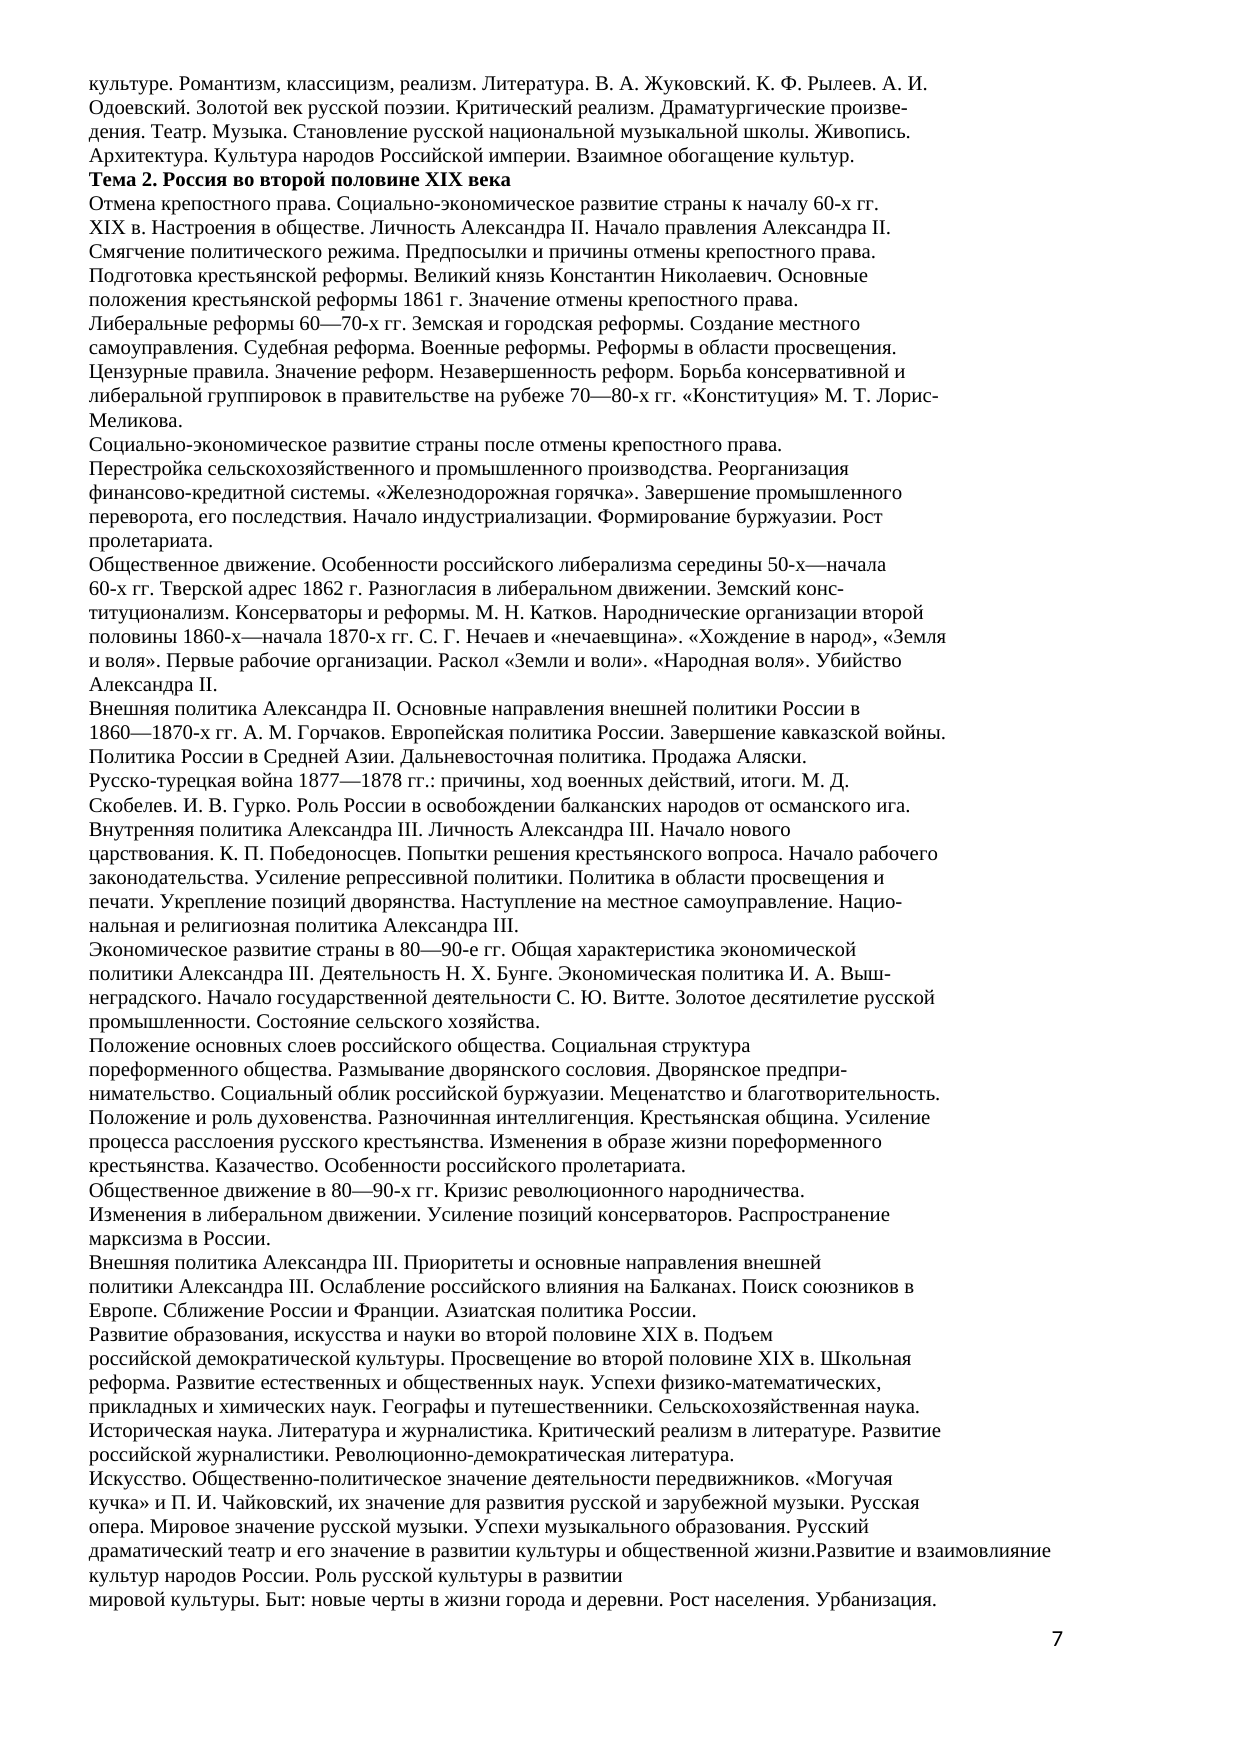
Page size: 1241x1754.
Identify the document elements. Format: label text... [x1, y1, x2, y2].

text промышленности. Состояние сельского хозяйства. [89, 1009, 1063, 1033]
text 60-х гг. Тверской адрес 1862 г. Разногласия в либеральном движении. Земский конс- [89, 576, 1063, 600]
text печати. Укрепление позиций дворянства. Наступление на местное самоуправление. Нацио- [89, 889, 1063, 913]
text Меликова. [89, 407, 1063, 432]
text Социально-экономическое развитие страны после отмены крепостного права. [89, 432, 1063, 456]
text культуре. Романтизм, классицизм, реализм. Литература. В. А. Жуковский. К. Ф. Рылеев. А. И. [89, 71, 1063, 95]
text Одоевский. Золотой век русской поэзии. Критический реализм. Драматургические произве- [89, 95, 1063, 119]
text прикладных и химических наук. Географы и путешественники. Сельскохозяйственная наука. [89, 1394, 1063, 1418]
text половины 1860-х—начала 1870-х гг. С. Г. Нечаев и «нечаевщина». «Хождение в народ», «Земля [89, 624, 1063, 648]
text Перестройка сельскохозяйственного и промышленного производства. Реорганизация [89, 456, 1063, 480]
text Европе. Сближение России и Франции. Азиатская политика России. [89, 1298, 1063, 1322]
text опера. Мировое значение русской музыки. Успехи музыкального образования. Русский [89, 1514, 1063, 1538]
text Общественное движение в 80—90-х гг. Кризис революционного народничества. [89, 1177, 1063, 1202]
text Изменения в либеральном движении. Усиление позиций консерваторов. Распространение [89, 1202, 1063, 1226]
text российской журналистики. Революционно-демократическая литература. [89, 1442, 1063, 1466]
text политики Александра III. Ослабление российского влияния на Балканах. Поиск союзников в [89, 1274, 1063, 1298]
text неградского. Начало государственной деятельности С. Ю. Витте. Золотое десятилетие русской [89, 985, 1063, 1009]
text политики Александра III. Деятельность Н. X. Бунге. Экономическая политика И. А. Выш- [89, 961, 1063, 985]
text 1860—1870-х гг. А. М. Горчаков. Европейская политика России. Завершение кавказской войны. [89, 720, 1063, 744]
text нимательство. Социальный облик российской буржуазии. Меценатство и благотворительность. [89, 1081, 1063, 1105]
text пролетариата. [89, 528, 1063, 552]
text переворота, его последствия. Начало индустриализации. Формирование буржуазии. Рост [89, 504, 1063, 528]
text Экономическое развитие страны в 80—90-е гг. Общая характеристика экономической [89, 937, 1063, 961]
text самоуправления. Судебная реформа. Военные реформы. Реформы в области просвещения. [89, 335, 1063, 359]
text Положение основных слоев российского общества. Социальная структура [89, 1033, 1063, 1057]
text царствования. К. П. Победоносцев. Попытки решения крестьянского вопроса. Начало рабочего [89, 841, 1063, 865]
text Смягчение политического режима. Предпосылки и причины отмены крепостного права. [89, 239, 1063, 263]
text Отмена крепостного права. Социально-экономическое развитие страны к началу 60-х гг. [89, 191, 1063, 215]
text и воля». Первые рабочие организации. Раскол «Земли и воли». «Народная воля». Убийство [89, 648, 1063, 672]
text Внутренняя политика Александра III. Личность Александра III. Начало нового [89, 817, 1063, 841]
text российской демократической культуры. Просвещение во второй половине XIX в. Школьная [89, 1346, 1063, 1370]
text Цензурные правила. Значение реформ. Незавершенность реформ. Борьба консервативной и [89, 359, 1063, 383]
text реформа. Развитие естественных и общественных наук. Успехи физико-математических, [89, 1370, 1063, 1394]
text финансово-кредитной системы. «Железнодорожная горячка». Завершение промышленного [89, 480, 1063, 504]
text крестьянства. Казачество. Особенности российского пролетариата. [89, 1153, 1063, 1177]
text Внешняя политика Александра II. Основные направления внешней политики России в [89, 696, 1063, 720]
text Историческая наука. Литература и журналистика. Критический реализм в литературе. Развитие [89, 1418, 1063, 1442]
text Политика России в Средней Азии. Дальневосточная политика. Продажа Аляски. [89, 744, 1063, 768]
text Русско-турецкая война 1877—1878 гг.: причины, ход военных действий, итоги. М. Д. [89, 768, 1063, 792]
text нальная и религиозная политика Александра III. [89, 913, 1063, 937]
text либеральной группировок в правительстве на рубеже 70—80-х гг. «Конституция» М. Т. Лорис- [89, 383, 1063, 407]
text процесса расслоения русского крестьянства. Изменения в образе жизни пореформенного [89, 1129, 1063, 1153]
text XIX в. Настроения в обществе. Личность Александра II. Начало правления Александра II. [89, 215, 1063, 239]
text пореформенного общества. Размывание дворянского сословия. Дворянское предпри- [89, 1057, 1063, 1081]
text Общественное движение. Особенности российского либерализма середины 50-х—начала [89, 552, 1063, 576]
text Искусство. Общественно-политическое значение деятельности передвижников. «Могучая [89, 1466, 1063, 1490]
text законодательства. Усиление репрессивной политики. Политика в области просвещения и [89, 865, 1063, 889]
text кучка» и П. И. Чайковский, их значение для развития русской и зарубежной музыки. Русская [89, 1490, 1063, 1514]
text марксизма в России. [89, 1226, 1063, 1250]
text Развитие образования, искусства и науки во второй половине XIX в. Подъем [89, 1322, 1063, 1346]
text мировой культуры. Быт: новые черты в жизни города и деревни. Рост населения. Урбанизация. [89, 1587, 1063, 1611]
text Тема 2. Россия во второй половине XIX века [89, 167, 1063, 191]
text Скобелев. И. В. Гурко. Роль России в освобождении балканских народов от османского ига. [89, 792, 1063, 817]
text Подготовка крестьянской реформы. Великий князь Константин Николаевич. Основные [89, 263, 1063, 287]
text положения крестьянской реформы 1861 г. Значение отмены крепостного права. [89, 287, 1063, 311]
text драматический театр и его значение в развитии культуры и общественной жизни.Развитие и взаимовлияние культур народов России. Роль русской культуры в развитии [89, 1538, 1063, 1587]
text Положение и роль духовенства. Разночинная интеллигенция. Крестьянская община. Усиление [89, 1105, 1063, 1129]
text Александра II. [89, 672, 1063, 696]
text Архитектура. Культура народов Российской империи. Взаимное обогащение культур. [89, 143, 1063, 167]
text титуционализм. Консерваторы и реформы. М. Н. Катков. Народнические организации второй [89, 600, 1063, 624]
text Внешняя политика Александра III. Приоритеты и основные направления внешней [89, 1250, 1063, 1274]
text Либеральные реформы 60—70-х гг. Земская и городская реформы. Создание местного [89, 311, 1063, 335]
text дения. Театр. Музыка. Становление русской национальной музыкальной школы. Живопись. [89, 119, 1063, 143]
